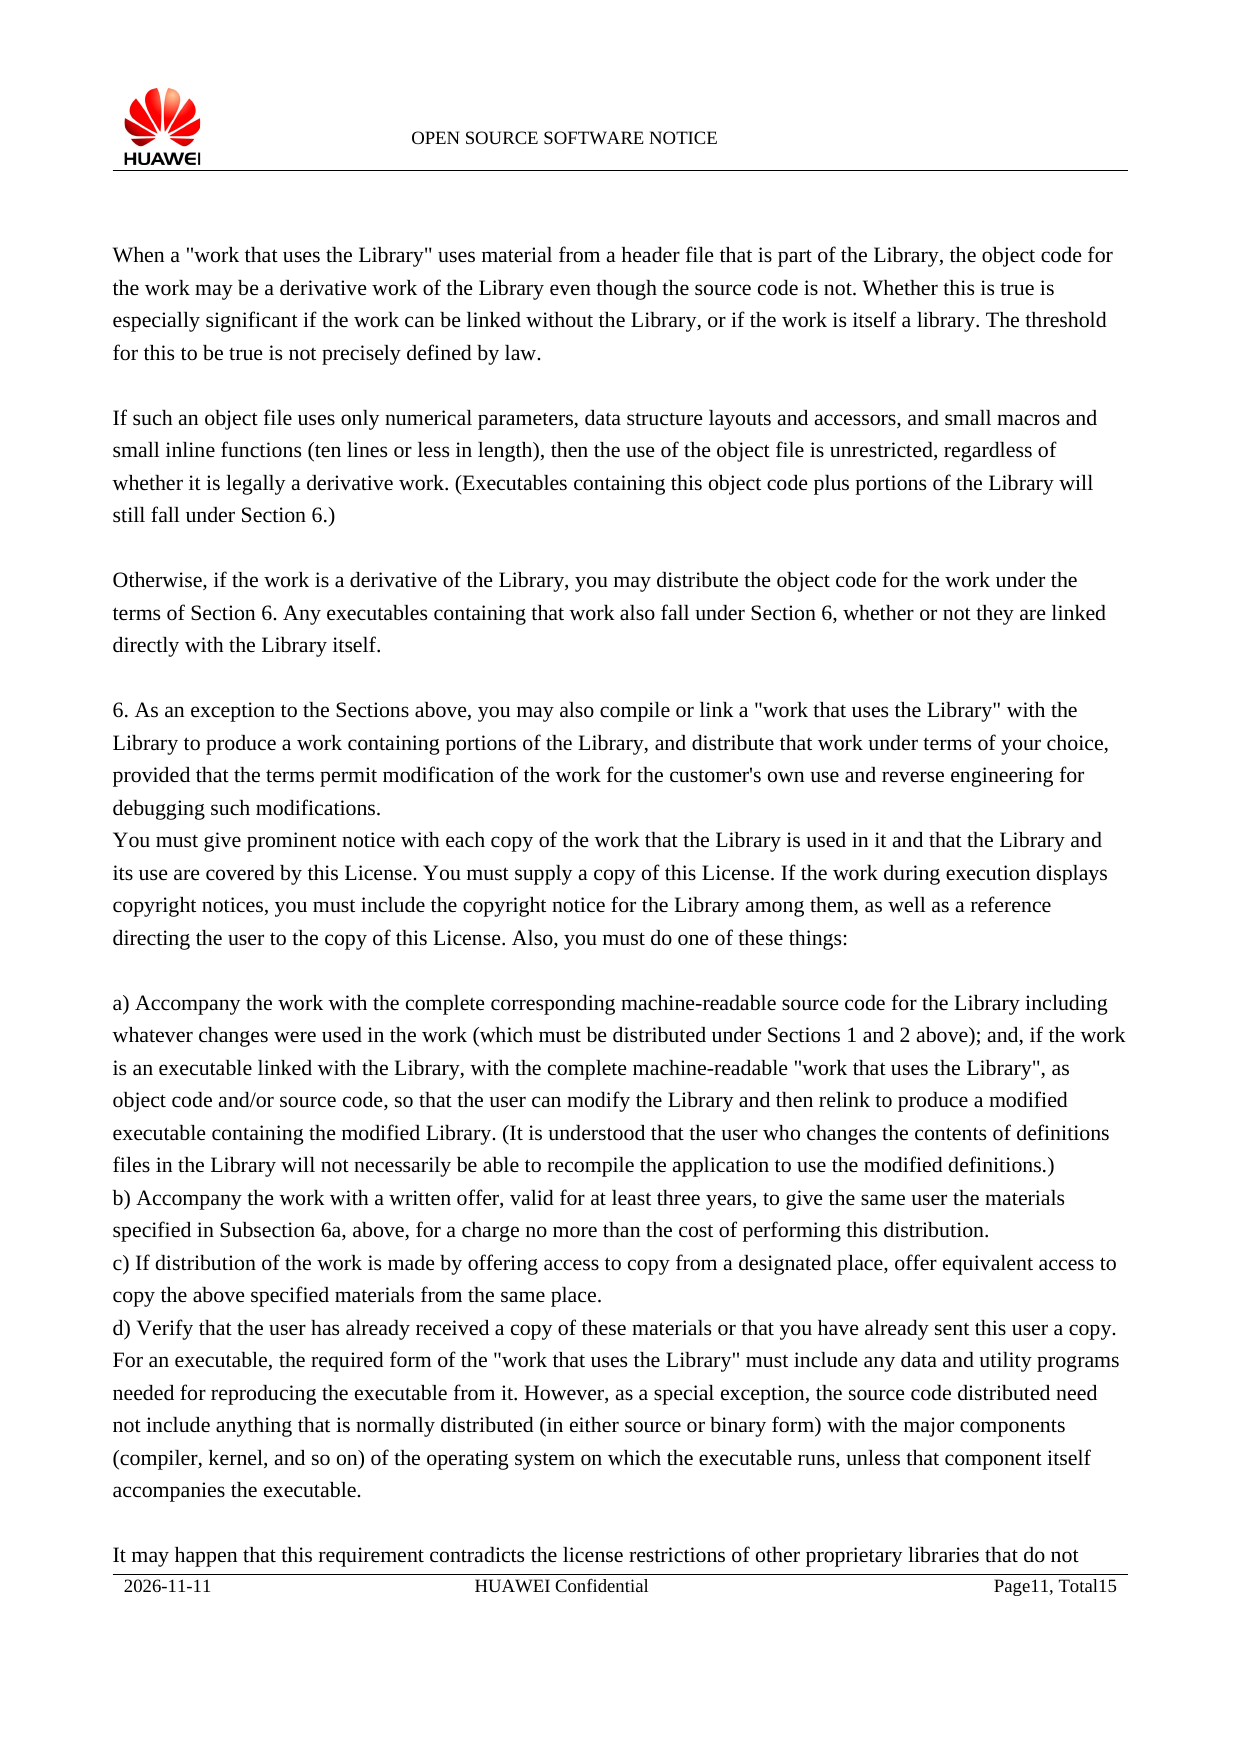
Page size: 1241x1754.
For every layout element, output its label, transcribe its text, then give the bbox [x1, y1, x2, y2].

picture [124, 88, 201, 165]
